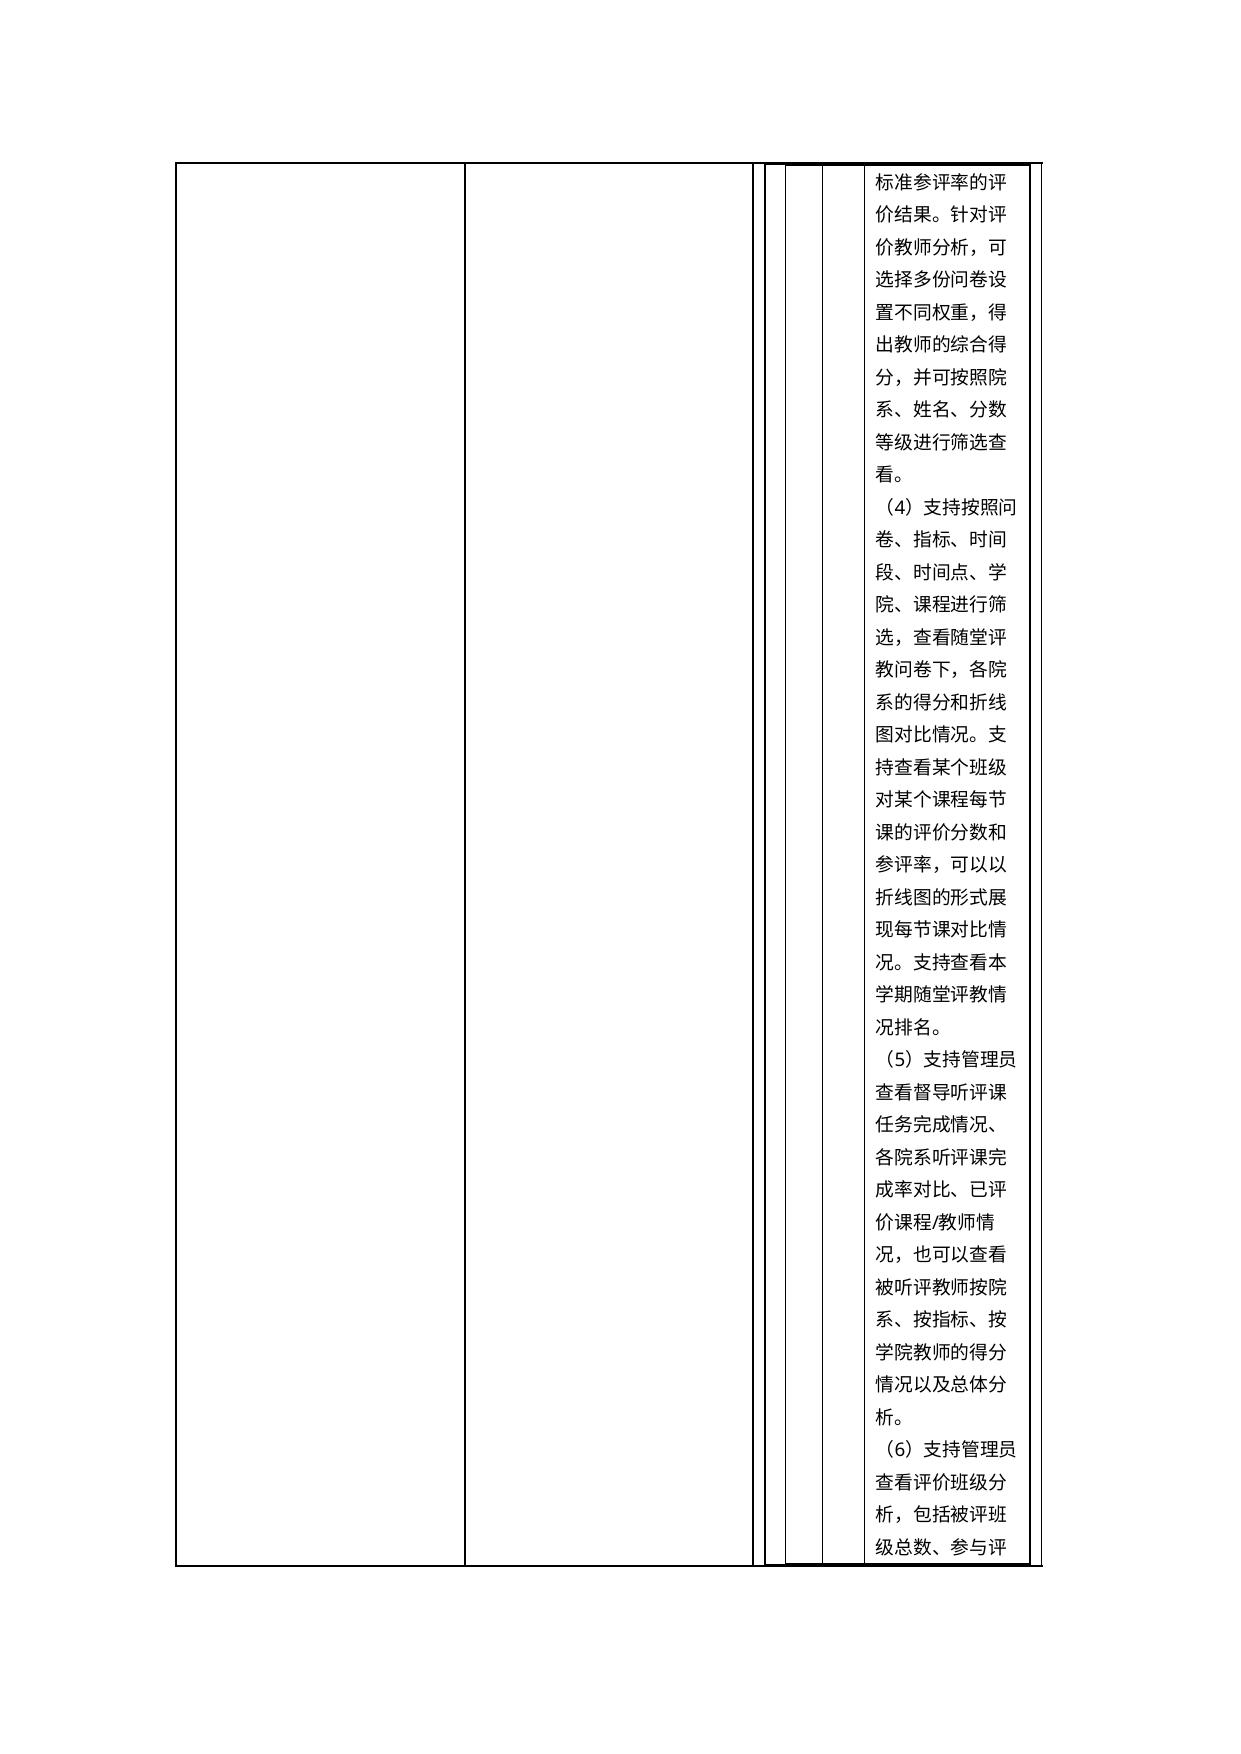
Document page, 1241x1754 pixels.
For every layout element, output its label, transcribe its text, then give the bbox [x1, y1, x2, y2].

table_cell [766, 165, 785, 1564]
table_cell [865, 166, 1029, 1563]
table_cell [754, 164, 764, 1565]
table_cell [786, 166, 822, 1563]
table_cell 1 [177, 164, 464, 1565]
table_cell [466, 164, 752, 1565]
table_cell [1031, 164, 1041, 1565]
table_cell [823, 166, 864, 1563]
